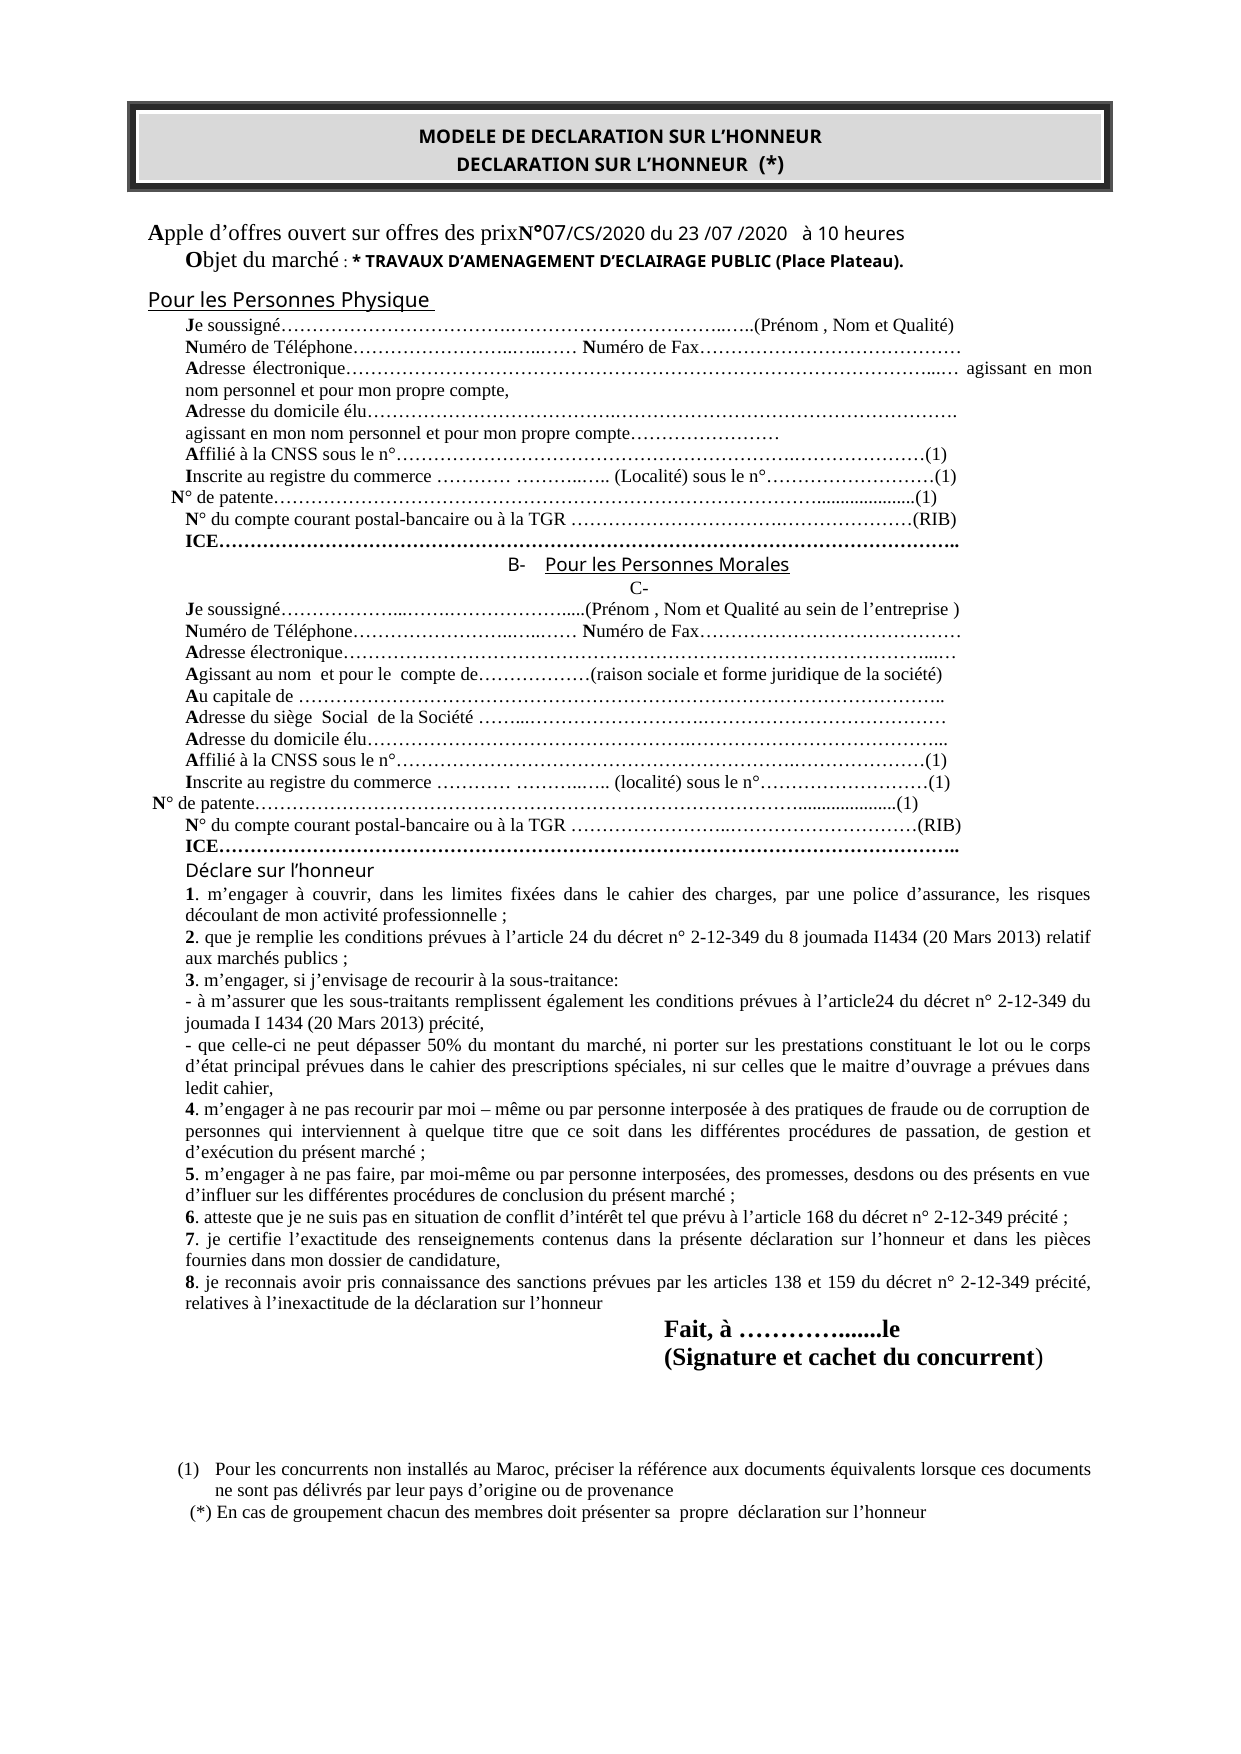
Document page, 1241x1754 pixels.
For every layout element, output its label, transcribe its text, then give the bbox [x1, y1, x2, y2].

text agissant en mon nom personnel et pour mon propre compte…………………… [185, 422, 1093, 443]
text Pour les Personnes Physique [148, 286, 1093, 314]
text Objet du marché : * TRAVAUX D’AMENAGEMENT D’ECLAIRAGE PUBLIC (Place Plateau). [148, 246, 1093, 272]
text Inscrite au registre du commerce ………… ………..….. (Localité) sous le n°………………………(1) [185, 465, 1093, 486]
text Adresse électronique…………………………………………………………………………………...… agissant en mon nom personnel et pour mon propre compte, [185, 357, 1093, 400]
text 3. m’engager, si j’envisage de recourir à la sous-traitance: [185, 969, 1093, 990]
text Fait, à ………….......le [628, 1314, 1093, 1342]
text Adresse du domicile élu…………………………………………….…………………………………... [185, 728, 1093, 749]
text (Signature et cachet du concurrent) [591, 1342, 1093, 1371]
text 7. je certifie l’exactitude des renseignements contenus dans la présente déclaration sur l’honneur et dans les pièces fournies dans mon dossier de candidature, [185, 1227, 1093, 1271]
text Affilié à sous le n°……………………………………………………….…………………(1) [185, 443, 1093, 465]
text Affilié à sous le n°……………………………………………………….…………………(1) [185, 749, 1093, 771]
text (*) En cas de groupement chacun des membres doit présenter sa propre déclaration sur l’honneur [185, 1501, 1093, 1522]
text ICE……………………………………………………………………………………………………….. [185, 529, 1093, 551]
text Adresse électronique…………………………………………………………………………………...… [185, 641, 1093, 663]
text - que celle-ci ne peut dépasser 50% du montant du marché, ni porter sur les prestations constituant le lot ou le corps d’état principal prévues dans le cahier des prescriptions spéciales, ni sur celles que le maitre d’ouvrage a prévues dans ledit cahier, [185, 1033, 1093, 1098]
text Numéro de Téléphone……………………..…..…… Numéro de Fax…………………………………… [185, 620, 1093, 641]
list Pour les concurrents non installés au Maroc, préciser la référence aux documents équivalents lorsque ces documents ne sont pas délivrés par leur pays d’origine ou de provenance [177, 1457, 1093, 1501]
text 5. m’engager à ne pas faire, par moi-même ou par personne interposées, des promesses, desdons ou des présents en vue d’influer sur les différentes procédures de conclusion du présent marché ; [185, 1163, 1093, 1206]
text Adresse du siège Social de la Société ……...……………………….………………………………… [185, 706, 1093, 728]
text Au capitale de ………………………………………………………………………………………….. [185, 684, 1093, 706]
text N° du compte courant postal-bancaire ou à ……………………..…………………………(RIB) [185, 814, 1093, 835]
text 2. que je remplie les conditions prévues à l’article 24 du décret n° 2-12-349 du 8 joumada I1434 (20 Mars 2013) relatif aux marchés publics ; [185, 926, 1093, 969]
text N° du compte courant postal-bancaire ou à …………………………….…………………(RIB) [185, 508, 1093, 529]
text Apple d’offres ouvert sur offres des prixN°07/CS/2020 du 23 /07 /2020 à 10 heures [148, 218, 1093, 246]
text N° de patente…………………………………………………………………………….....................(1) [148, 486, 1093, 508]
text Adresse du domicile élu………………………………….………………………………………………. [185, 400, 1093, 422]
text Agissant au nom et pour le compte de………………(raison sociale et forme juridique de la société) [185, 663, 1093, 684]
text 4. m’engager à ne pas recourir par moi – même ou par personne interposée à des pratiques de fraude ou de corruption de personnes qui interviennent à quelque titre que ce soit dans les différentes procédures de passation, de gestion et d’exécution du présent marché ; [185, 1098, 1093, 1163]
text N° de patente…………………………………………………………………………….....................(1) [148, 792, 1093, 814]
text Je soussigné……………………………….……………………………..…..(Prénom , Nom et Qualité) [185, 314, 1093, 336]
text 8. je reconnais avoir pris connaissance des sanctions prévues par les articles 138 et 159 du décret n° 2-12-349 précité, relatives à l’inexactitude de la déclaration sur l’honneur [185, 1271, 1093, 1314]
text Déclare sur l’honneur [185, 857, 1093, 882]
text ICE……………………………………………………………………………………………………….. [185, 835, 1093, 857]
text DECLARATION SUR L’HONNEUR (*) [139, 126, 1101, 180]
text - à m’assurer que les sous-traitants remplissent également les conditions prévues à l’article24 du décret n° 2-12-349 du joumada I 1434 (20 Mars 2013) précité, [185, 990, 1093, 1033]
text Je soussigné………………...…….……………….....(Prénom , Nom et Qualité au sein de l’entreprise ) [185, 598, 1093, 620]
list Pour les Personnes Morales [204, 551, 1093, 577]
text Numéro de Téléphone……………………..…..…… Numéro de Fax…………………………………… [185, 336, 1093, 357]
text Inscrite au registre du commerce ………… ………..….. (localité) sous le n°………………………(1) [185, 771, 1093, 792]
text 6. atteste que je ne suis pas en situation de conflit d’intérêt tel que prévu à l’article 168 du décret n° 2-12-349 précité ; [185, 1206, 1093, 1227]
text 1. m’engager à couvrir, dans les limites fixées dans le cahier des charges, par une police d’assurance, les risques découlant de mon activité professionnelle ; [185, 882, 1093, 926]
